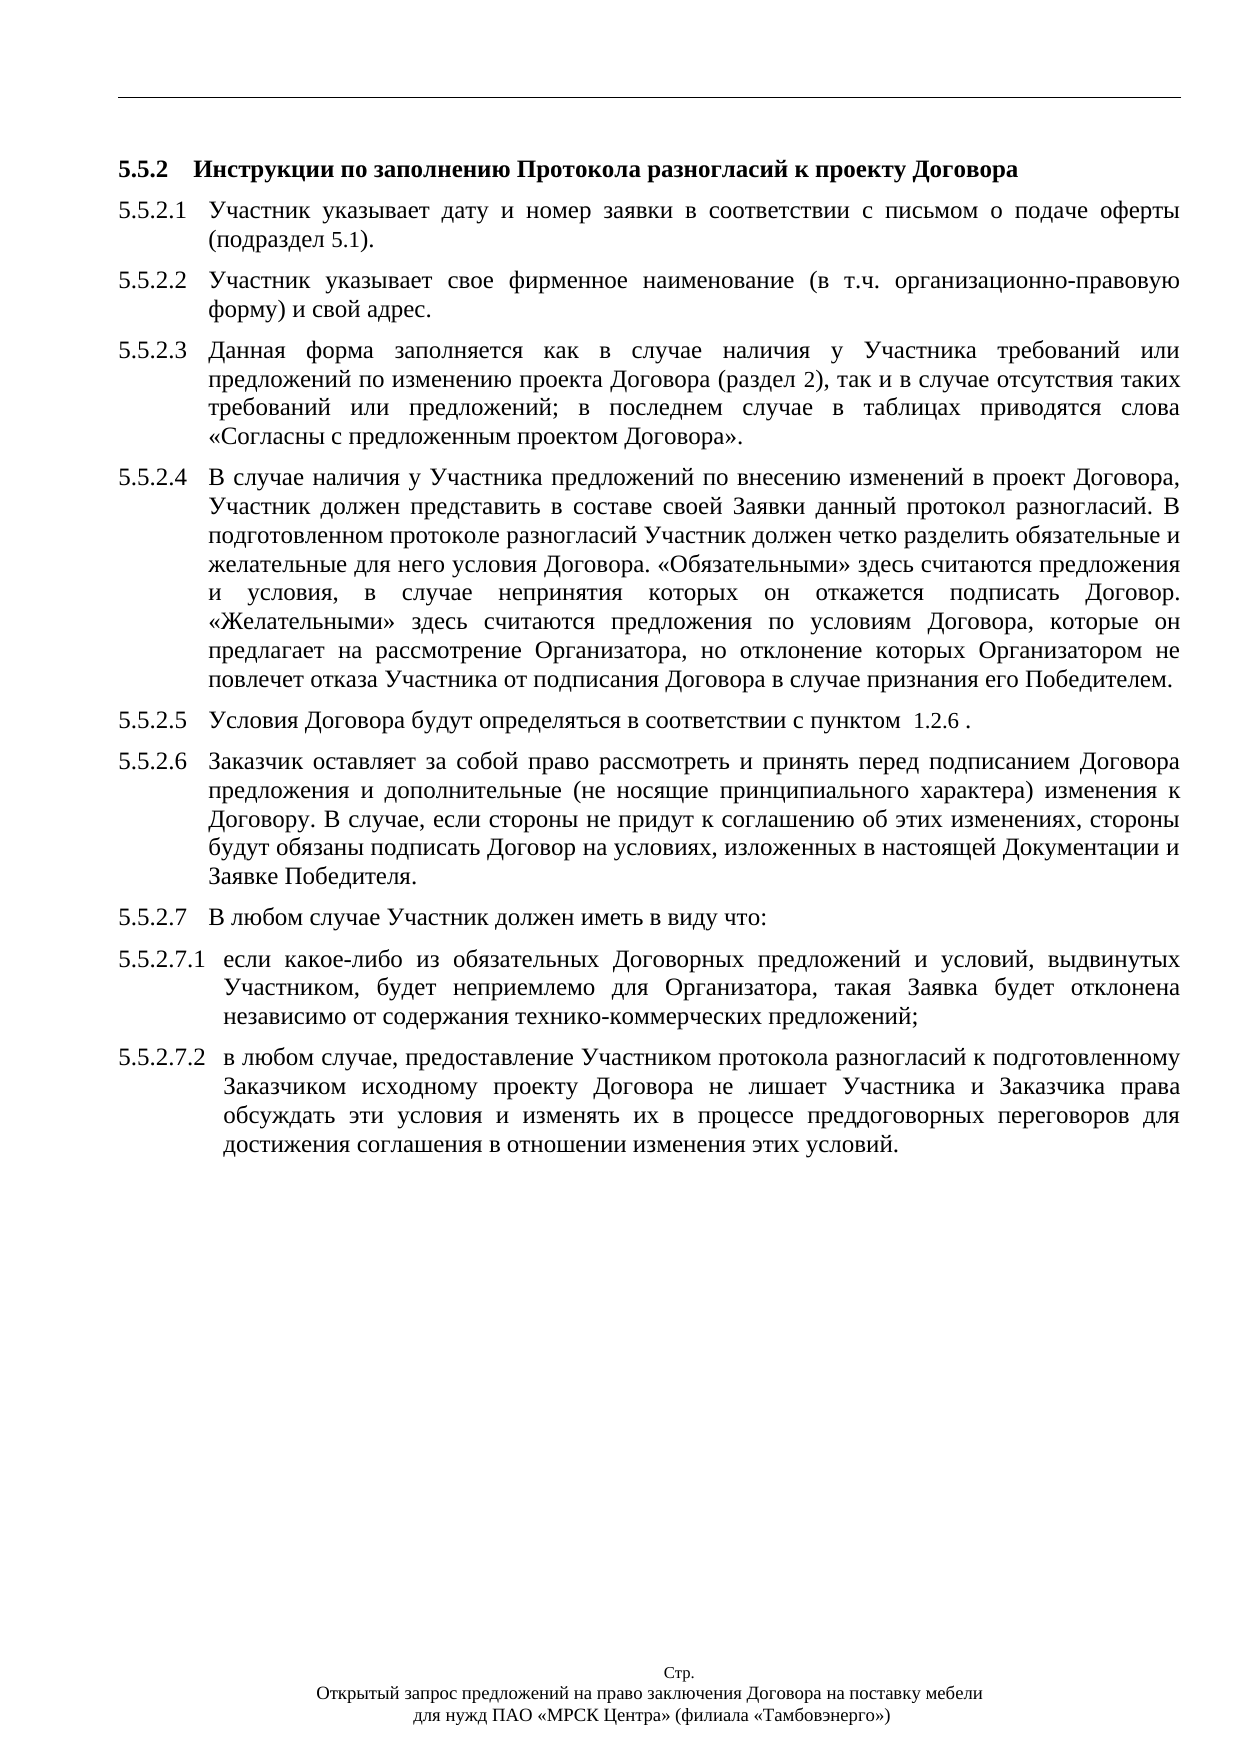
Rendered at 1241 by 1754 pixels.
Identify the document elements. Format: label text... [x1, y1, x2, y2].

list Заказчик оставляет за собой право рассмотреть и принять перед подписанием Договора предложения и дополнительные (не носящие принципиального характера) изменения к Договору. В случае, если стороны не придут к соглашению об этих изменениях, стороны будут обязаны подписать Договор на условиях, изложенных в настоящей Документации и Заявке Победителя. [118, 746, 1181, 890]
list В случае наличия у Участника предложений по внесению изменений в проект Договора, Участник должен представить в составе своей Заявки данный протокол разногласий. В подготовленном протоколе разногласий Участник должен четко разделить обязательные и желательные для него условия Договора. «Обязательными» здесь считаются предложения и условия, в случае непринятия которых он откажется подписать Договор. «Желательными» здесь считаются предложения по условиям Договора, которые он предлагает на рассмотрение Организатора, но отклонение которых Организатором не повлечет отказа Участника от подписания Договора в случае признания его Победителем. [118, 462, 1181, 692]
list в любом случае, предоставление Участником протокола разногласий к подготовленному Заказчиком исходному проекту Договора не лишает Участника и Заказчика права обсуждать эти условия и изменять их в процессе преддоговорных переговоров для достижения соглашения в отношении изменения этих условий. [118, 1042, 1181, 1157]
list В любом случае Участник должен иметь в виду что: [118, 902, 1181, 931]
list Участник указывает свое фирменное наименование (в т.ч. организационно-правовую форму) и свой адрес. [118, 265, 1181, 322]
subtitle Инструкции по заполнению Протокола разногласий к проекту Договора [118, 154, 1181, 182]
list Данная форма заполняется как в случае наличия у Участника требований или предложений по изменению проекта Договора (раздел 2), так и в случае отсутствия таких требований или предложений; в последнем случае в таблицах приводятся слова «Согласны с предложенным проектом Договора». [118, 335, 1181, 450]
list Условия Договора будут определяться в соответствии с пунктом 1.2.6 . [118, 705, 1181, 734]
list Участник указывает дату и номер заявки в соответствии с письмом о подаче оферты (подраздел 5.1). [118, 195, 1181, 252]
list если какое-либо из обязательных Договорных предложений и условий, выдвинутых Участником, будет неприемлемо для Организатора, такая Заявка будет отклонена независимо от содержания технико-коммерческих предложений; [118, 944, 1181, 1030]
